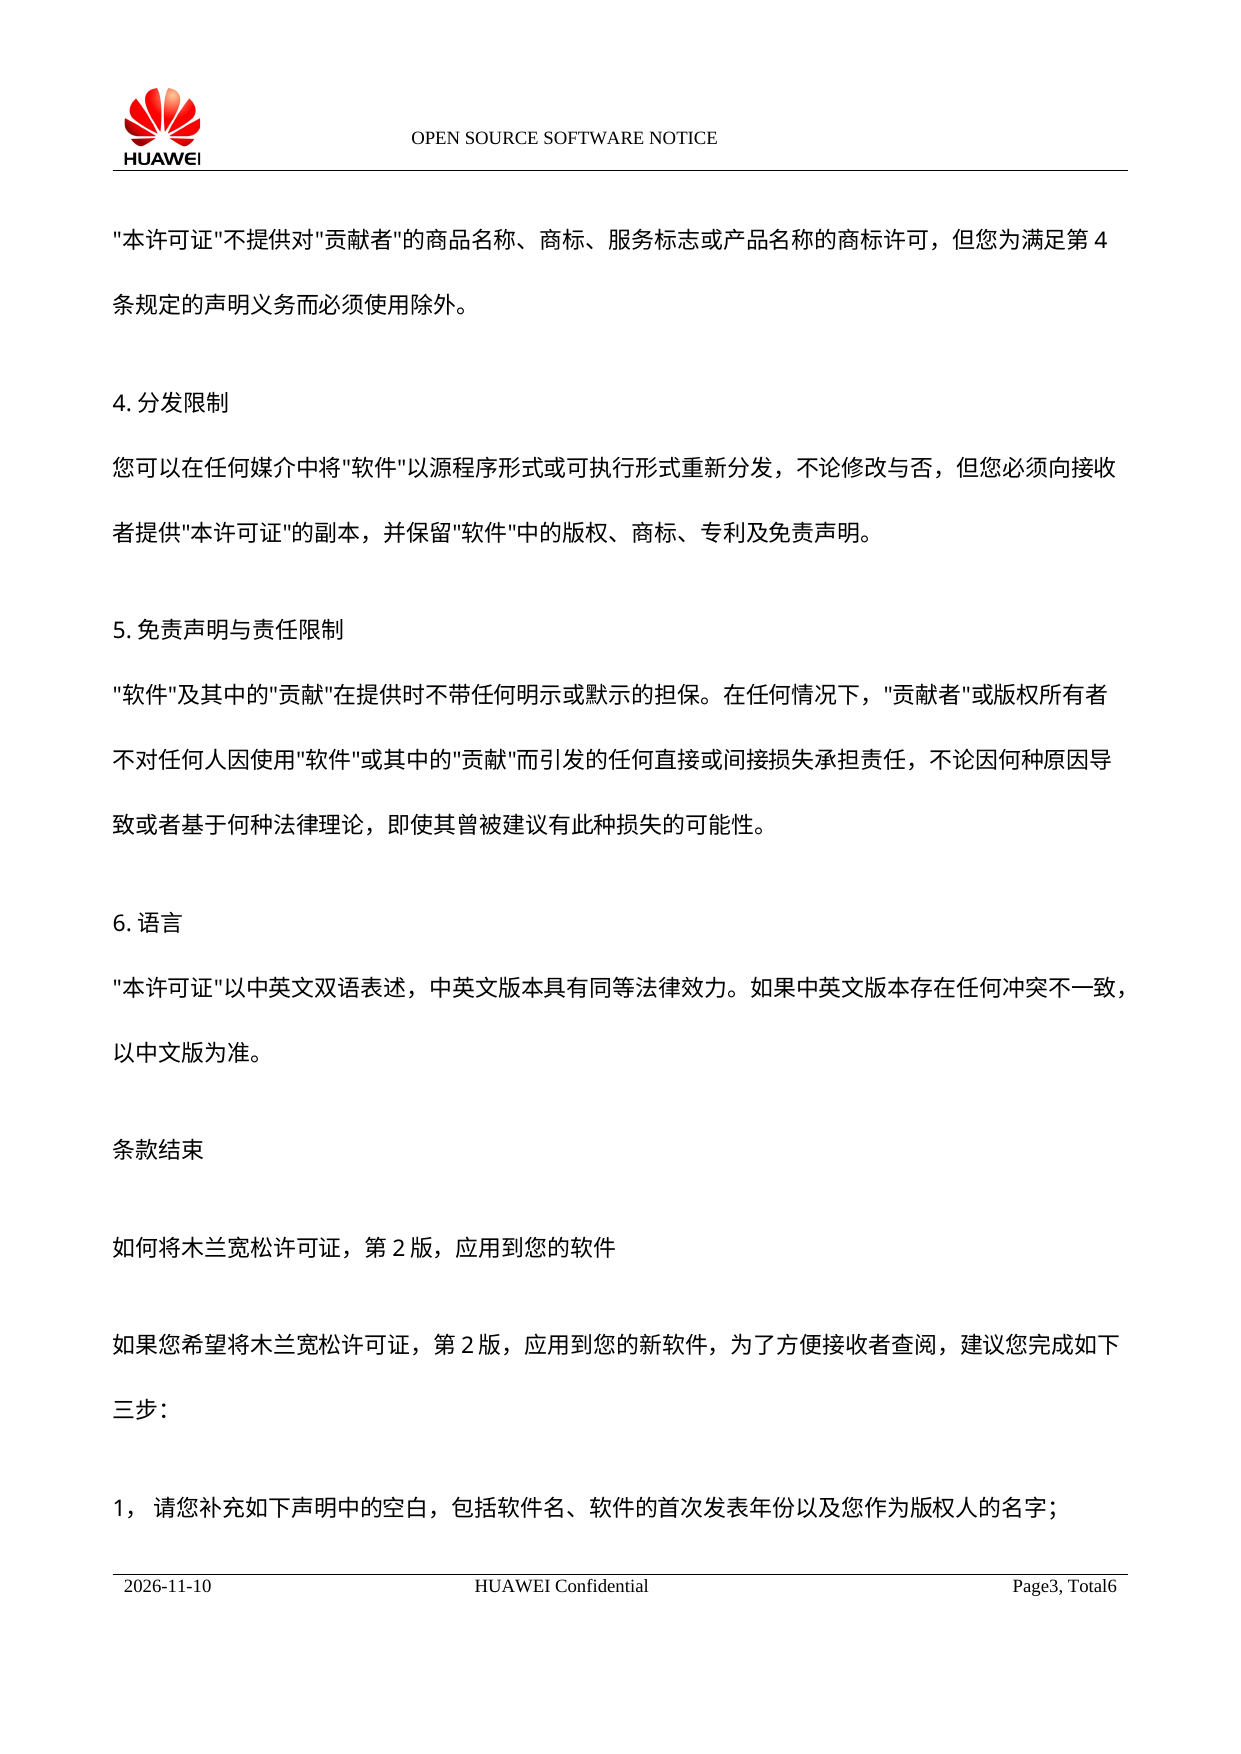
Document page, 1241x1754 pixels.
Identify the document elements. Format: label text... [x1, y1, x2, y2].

text 6. 语言 [112, 889, 1128, 954]
picture [124, 88, 201, 165]
text 您可以在任何媒介中将"软件"以源程序形式或可执行形式重新分发，不论修改与否，但您必须向接收者提供"本许可证"的副本，并保留"软件"中的版权、商标、专利及免责声明。 [112, 434, 1128, 564]
text 如果您希望将木兰宽松许可证，第2版，应用到您的新软件，为了方便接收者查阅，建议您完成如下三步： [112, 1311, 1128, 1441]
text 1， 请您补充如下声明中的空白，包括软件名、软件的首次发表年份以及您作为版权人的名字； [112, 1474, 1128, 1539]
text 如何将木兰宽松许可证，第2版，应用到您的软件 [112, 1214, 1128, 1279]
text "软件"及其中的"贡献"在提供时不带任何明示或默示的担保。在任何情况下，"贡献者"或版权所有者不对任何人因使用"软件"或其中的"贡献"而引发的任何直接或间接损失承担责任，不论因何种原因导致或者基于何种法律理论，即使其曾被建议有此种损失的可能性。 [112, 661, 1128, 856]
text 条款结束 [112, 1116, 1128, 1181]
text "本许可证"以中英文双语表述，中英文版本具有同等法律效力。如果中英文版本存在任何冲突不一致，以中文版为准。 [112, 954, 1128, 1084]
text 5. 免责声明与责任限制 [112, 596, 1128, 661]
text 4. 分发限制 [112, 369, 1128, 434]
text "本许可证"不提供对"贡献者"的商品名称、商标、服务标志或产品名称的商标许可，但您为满足第4条规定的声明义务而必须使用除外。 [112, 206, 1128, 336]
